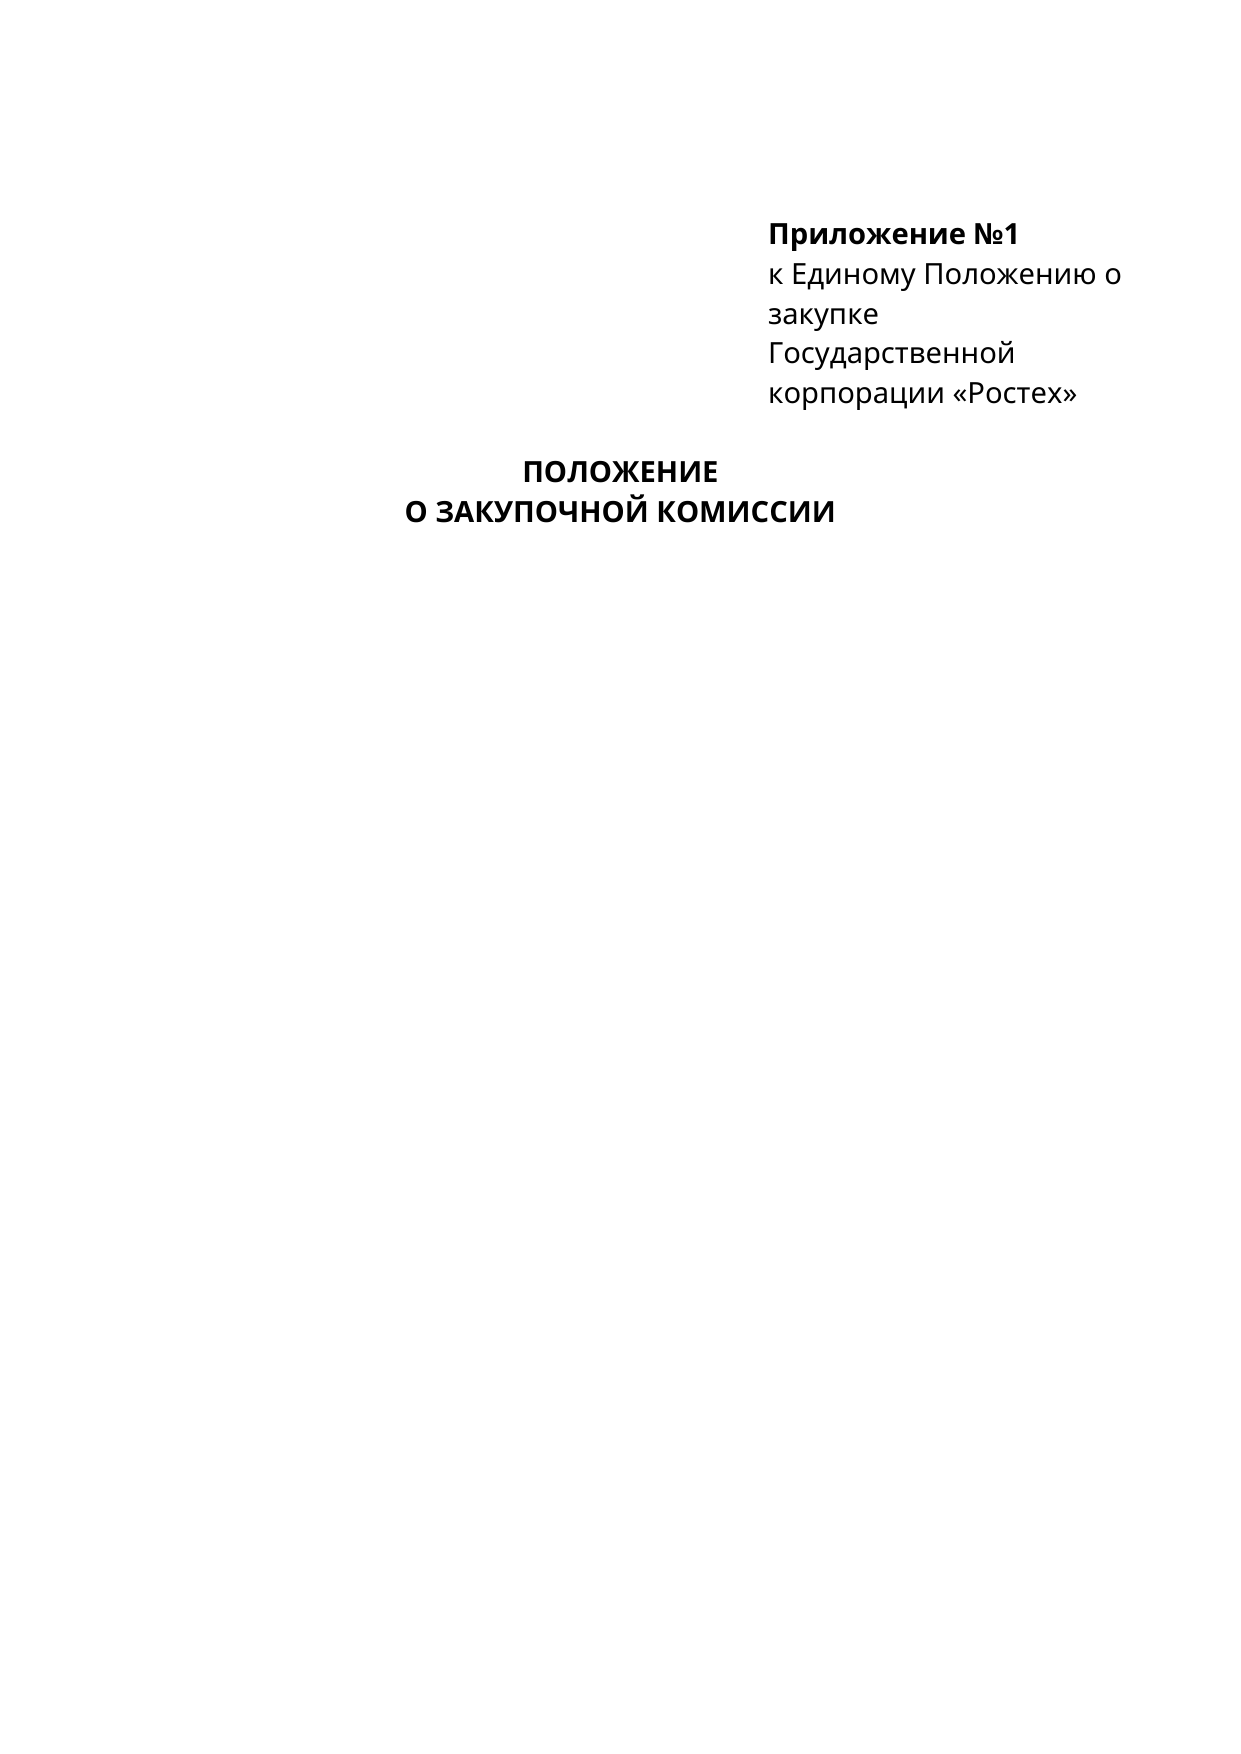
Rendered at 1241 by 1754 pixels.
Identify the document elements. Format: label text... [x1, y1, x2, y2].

list ПОЛОЖЕНИЕ О ЗАКУПОЧНОЙ КОМИССИИ [59, 452, 1181, 531]
text Приложение №1 к Единому Положению о закупке Государственной корпорации «Ростех» [768, 213, 1181, 452]
